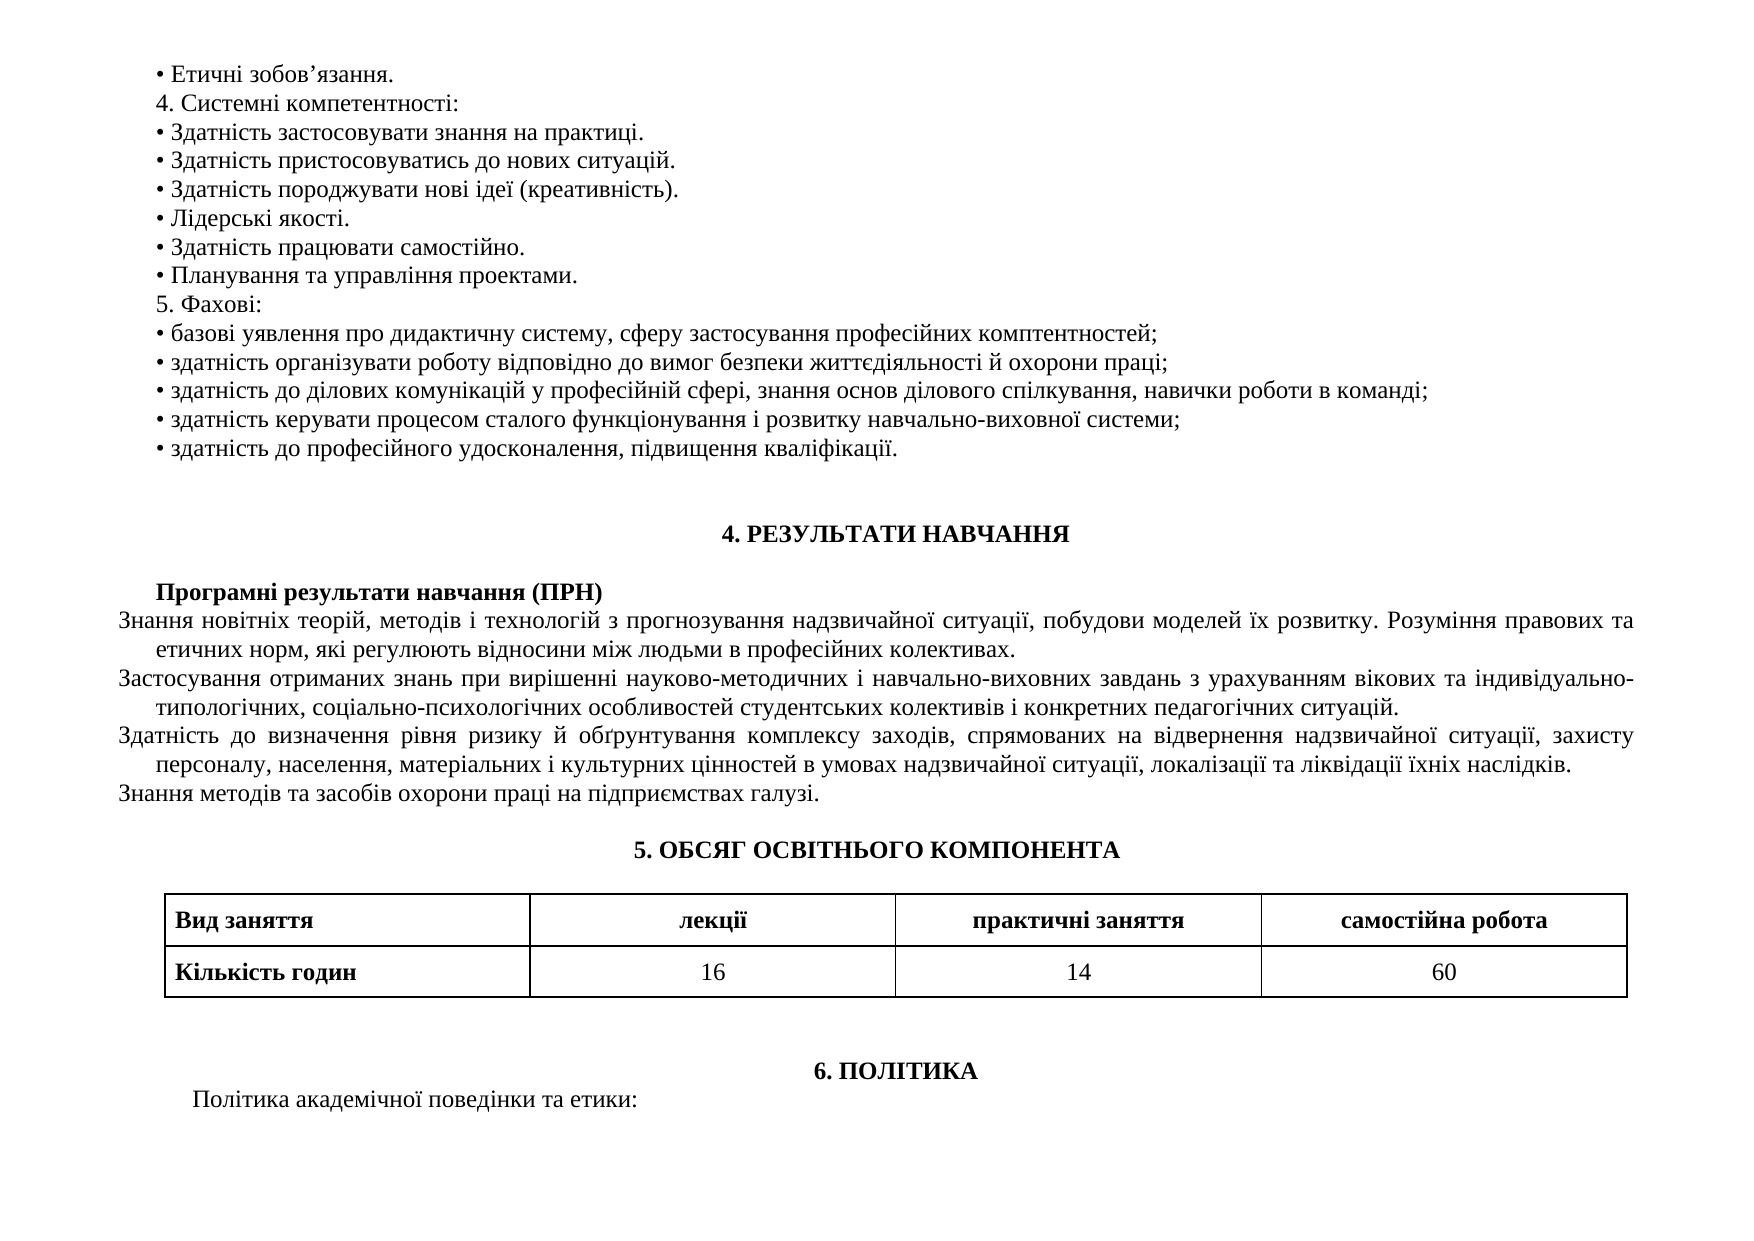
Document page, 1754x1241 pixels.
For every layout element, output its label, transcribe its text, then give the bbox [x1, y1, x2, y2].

text • Здатність застосовувати знання на практиці. [156, 117, 1636, 145]
table_header Вид заняття [166, 895, 529, 944]
text 5. Фахові: [156, 289, 1636, 318]
table_cell 14 [896, 947, 1261, 996]
text • Здатність працювати самостійно. [156, 232, 1636, 260]
text • Здатність пристосовуватись до нових ситуацій. [156, 145, 1636, 174]
text 4. Системні компетентності: [156, 88, 1636, 117]
text • Планування та управління проектами. [156, 260, 1636, 289]
text • Здатність породжувати нові ідеї (креативність). [156, 174, 1636, 203]
text Застосування отриманих знань при вирішенні науково-методичних і навчально-виховних завдань з урахуванням вікових та індивідуально-типологічних, соціально-психологічних особливостей студентських колективів і конкретних педагогічних ситуацій. [118, 663, 1636, 720]
text • здатність до ділових комунікацій у професійній сфері, знання основ ділового спілкування, навички роботи в команді; [156, 375, 1636, 404]
table_header самостійна робота [1262, 895, 1626, 944]
text Політика академічної поведінки та етики: [192, 1084, 1636, 1113]
table_header практичні заняття [896, 895, 1261, 944]
text 4. Результати навчання [156, 519, 1636, 548]
text • базові уявлення про дидактичну систему, сферу застосування професійних комптентностей; [156, 318, 1636, 347]
text • здатність керувати процесом сталого функціонування і розвитку навчально-виховної системи; [156, 404, 1636, 433]
table_cell 16 [531, 947, 895, 996]
table_header лекції [531, 895, 895, 944]
table_cell Кількість годин [166, 947, 529, 996]
text Здатність до визначення рівня ризику й обґрунтування комплексу заходів, спрямованих на відвернення надзвичайної ситуації, захисту персоналу, населення, матеріальних і культурних цінностей в умовах надзвичайної ситуації, локалізації та ліквідації їхніх наслідків. [118, 720, 1636, 778]
text 6. ПолітикА [156, 1056, 1636, 1084]
text • здатність організувати роботу відповідно до вимог безпеки життєдіяльності й охорони праці; [156, 347, 1636, 375]
text Програмні результати навчання (ПРН) [156, 577, 1636, 605]
text • Лідерські якості. [156, 203, 1636, 232]
table_cell 60 [1262, 947, 1626, 996]
text • здатність до професійного удосконалення, підвищення кваліфікації. [156, 433, 1636, 462]
text • Етичні зобов’язання. [156, 59, 1636, 88]
text 5. Обсяг ОСВІТНЬОГО КОМПОНЕНТА [118, 835, 1636, 864]
text Знання новітніх теорій, методів і технологій з прогнозування надзвичайної ситуації, побудови моделей їх розвитку. Розуміння правових та етичних норм, які регулюють відносини між людьми в професійних колективах. [118, 605, 1636, 663]
text Знання методів та засобів охорони праці на підприємствах галузі. [118, 778, 1636, 807]
